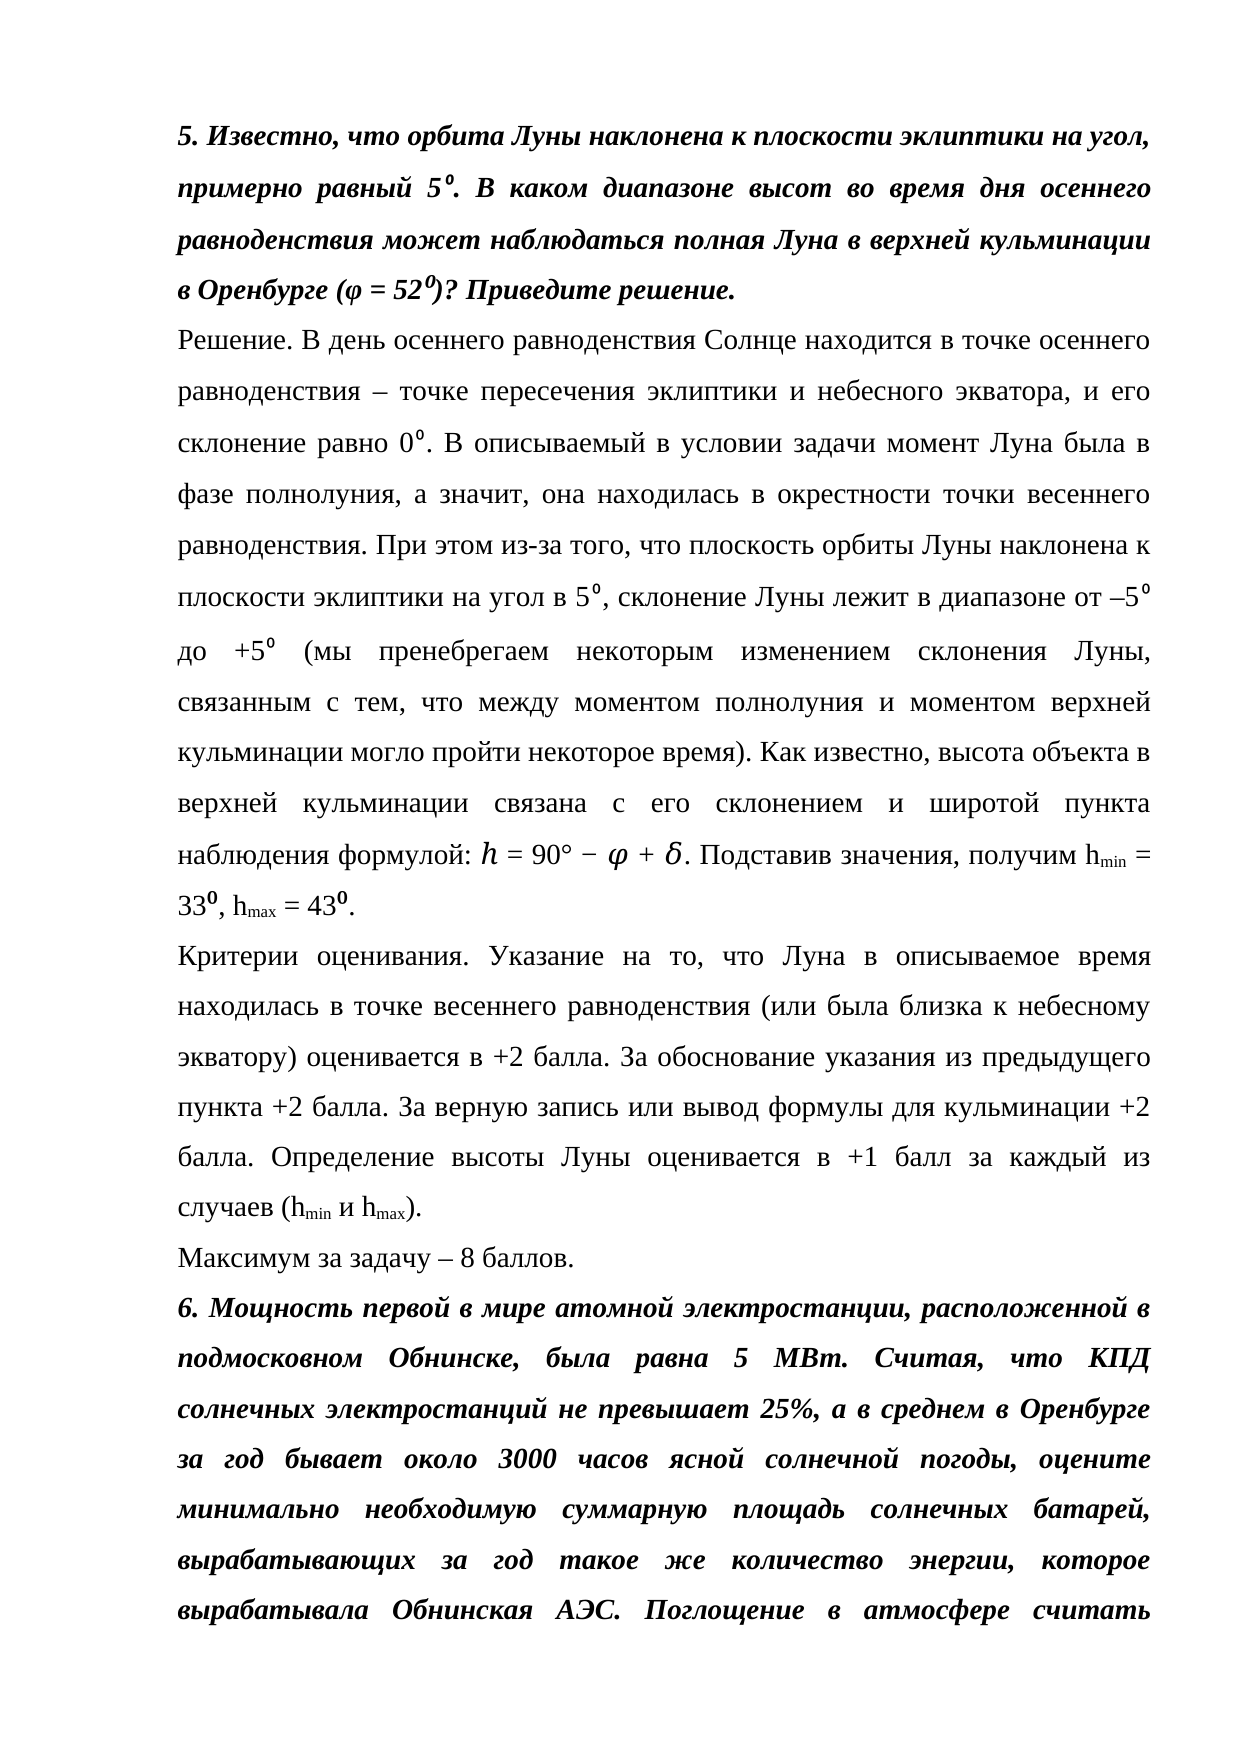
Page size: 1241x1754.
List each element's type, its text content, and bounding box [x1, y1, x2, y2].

text 5. Известно, что орбита Луны наклонена к плоскости эклиптики на угол, примерно равный 5⁰. В каком диапазоне высот во время дня осеннего равноденствия может наблюдаться полная Луна в верхней кульминации в Оренбурге (φ = 52⁰)? Приведите решение. [177, 118, 1152, 306]
text Критерии оценивания. Указание на то, что Луна в описываемое время находилась в точке весеннего равноденствия (или была близка к небесному экватору) оценивается в +2 балла. За обоснование указания из предыдущего пункта +2 балла. За верную запись или вывод формулы для кульминации +2 балла. Определение высоты Луны оценивается в +1 балл за каждый из случаев (hmin и hmax). [177, 938, 1152, 1223]
text Максимум за задачу – 8 баллов. [177, 1240, 1152, 1273]
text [177, 1290, 1152, 1626]
text Решение. В день осеннего равноденствия Солнце находится в точке осеннего равноденствия – точке пересечения эклиптики и небесного экватора, и его склонение равно 0⁰. В описываемый в условии задачи момент Луна была в фазе полнолуния, а значит, она находилась в окрестности точки весеннего равноденствия. При этом из-за того, что плоскость орбиты Луны наклонена к плоскости эклиптики на угол в 5⁰, склонение Луны лежит в диапазоне от –5⁰ до +5⁰ (мы пренебрегаем некоторым изменением склонения Луны, связанным с тем, что между моментом полнолуния и моментом верхней кульминации могло пройти некоторое время). Как известно, высота объекта в верхней кульминации связана с его склонением и широтой пункта наблюдения формулой: ℎ = 90° − 𝜑 + 𝛿. Подставив значения, получим hmin = 33⁰, hmax = 43⁰. [177, 322, 1152, 921]
